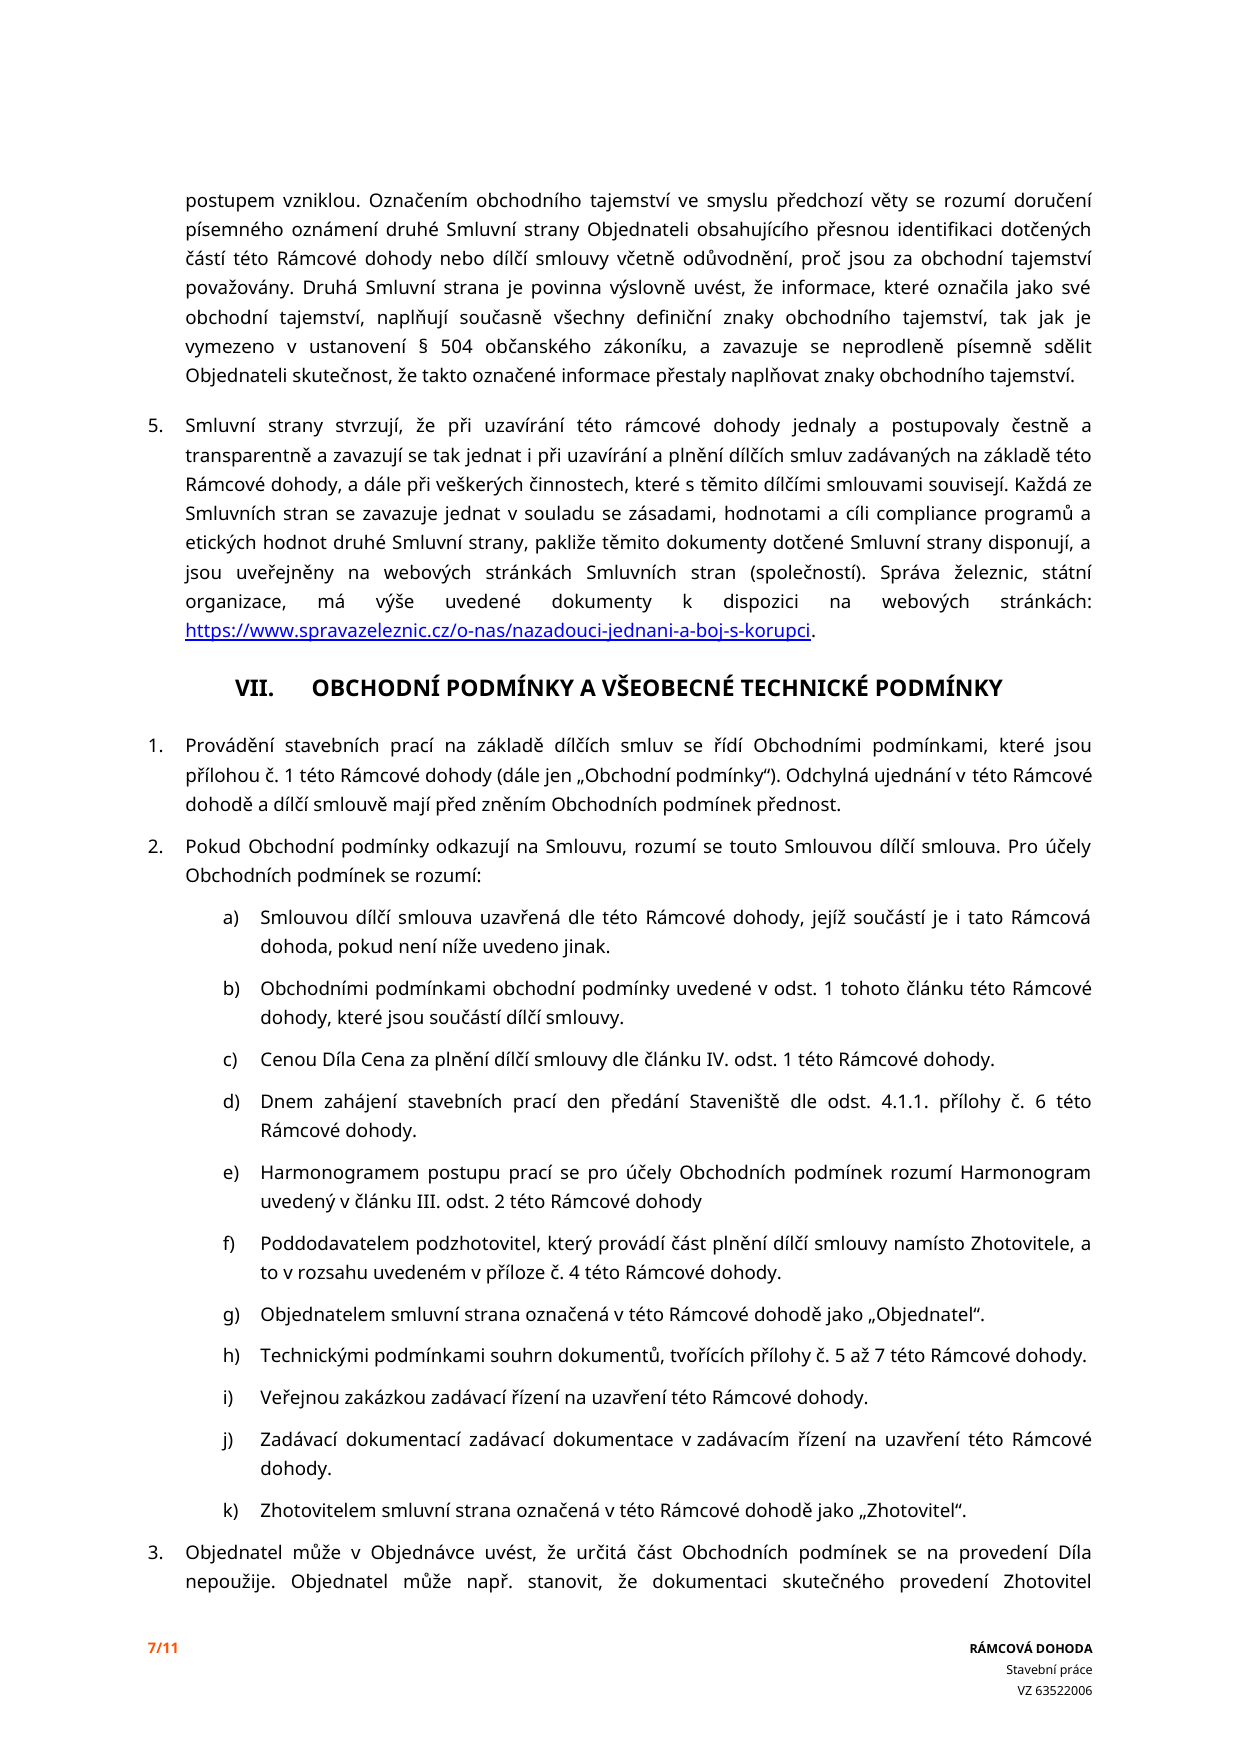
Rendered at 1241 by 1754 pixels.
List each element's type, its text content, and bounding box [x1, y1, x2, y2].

list Obchodními podmínkami obchodní podmínky uvedené v odst. 1 tohoto článku této Rámcové dohody, které jsou součástí dílčí smlouvy. [223, 975, 1093, 1030]
list Veřejnou zakázkou zadávací řízení na uzavření této Rámcové dohody. [223, 1384, 1093, 1410]
list Harmonogramem postupu prací se pro účely Obchodních podmínek rozumí Harmonogram uvedený v článku III. odst. 2 této Rámcové dohody [223, 1159, 1093, 1214]
list Objednatelem smluvní strana označená v této Rámcové dohodě jako „Objednatel“. [223, 1301, 1093, 1327]
list Technickými podmínkami souhrn dokumentů, tvořících přílohy č. 5 až 7 této Rámcové dohody. [223, 1343, 1093, 1368]
list Zadávací dokumentací zadávací dokumentace v zadávacím řízení na uzavření této Rámcové dohody. [223, 1426, 1093, 1481]
list OBCHODNÍ PODMÍNKY A VŠEOBECNÉ TECHNICKÉ PODMÍNKY [185, 672, 1093, 703]
list Poddodavatelem podzhotovitel, který provádí část plnění dílčí smlouvy namísto Zhotovitele, a to v rozsahu uvedeném v příloze č. 4 této Rámcové dohody. [223, 1230, 1093, 1285]
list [148, 187, 1093, 388]
list Zhotovitelem smluvní strana označená v této Rámcové dohodě jako „Zhotovitel“. [223, 1497, 1093, 1523]
list Cenou Díla Cena za plnění dílčí smlouvy dle článku IV. odst. 1 této Rámcové dohody. [223, 1046, 1093, 1072]
list Smluvní strany stvrzují, že při uzavírání této rámcové dohody jednaly a postupovaly čestně a transparentně a zavazují se tak jednat i při uzavírání a plnění dílčích smluv zadávaných na základě této Rámcové dohody, a dále při veškerých činnostech, které s těmito dílčími smlouvami souvisejí. Každá ze Smluvních stran se zavazuje jednat v souladu se zásadami, hodnotami a cíli compliance programů a etických hodnot druhé Smluvní strany, pakliže těmito dokumenty dotčené Smluvní strany disponují, a jsou uveřejněny na webových stránkách Smluvních stran (společností). Správa železnic, státní organizace, má výše uvedené dokumenty k dispozici na webových stránkách: https://www.spravazeleznic.cz/o-nas/nazadouci-jednani-a-boj-s-korupci. [148, 413, 1093, 643]
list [148, 1539, 1093, 1594]
list Dnem zahájení stavebních prací den předání Staveniště dle odst. 4.1.1. přílohy č. 6 této Rámcové dohody. [223, 1088, 1093, 1143]
list Pokud Obchodní podmínky odkazují na Smlouvu, rozumí se touto Smlouvou dílčí smlouva. Pro účely Obchodních podmínek se rozumí: [148, 833, 1093, 888]
list Provádění stavebních prací na základě dílčích smluv se řídí Obchodními podmínkami, které jsou přílohou č. 1 této Rámcové dohody (dále jen „Obchodní podmínky“). Odchylná ujednání v této Rámcové dohodě a dílčí smlouvě mají před zněním Obchodních podmínek přednost. [148, 733, 1093, 817]
list Smlouvou dílčí smlouva uzavřená dle této Rámcové dohody, jejíž součástí je i tato Rámcová dohoda, pokud není níže uvedeno jinak. [223, 904, 1093, 959]
